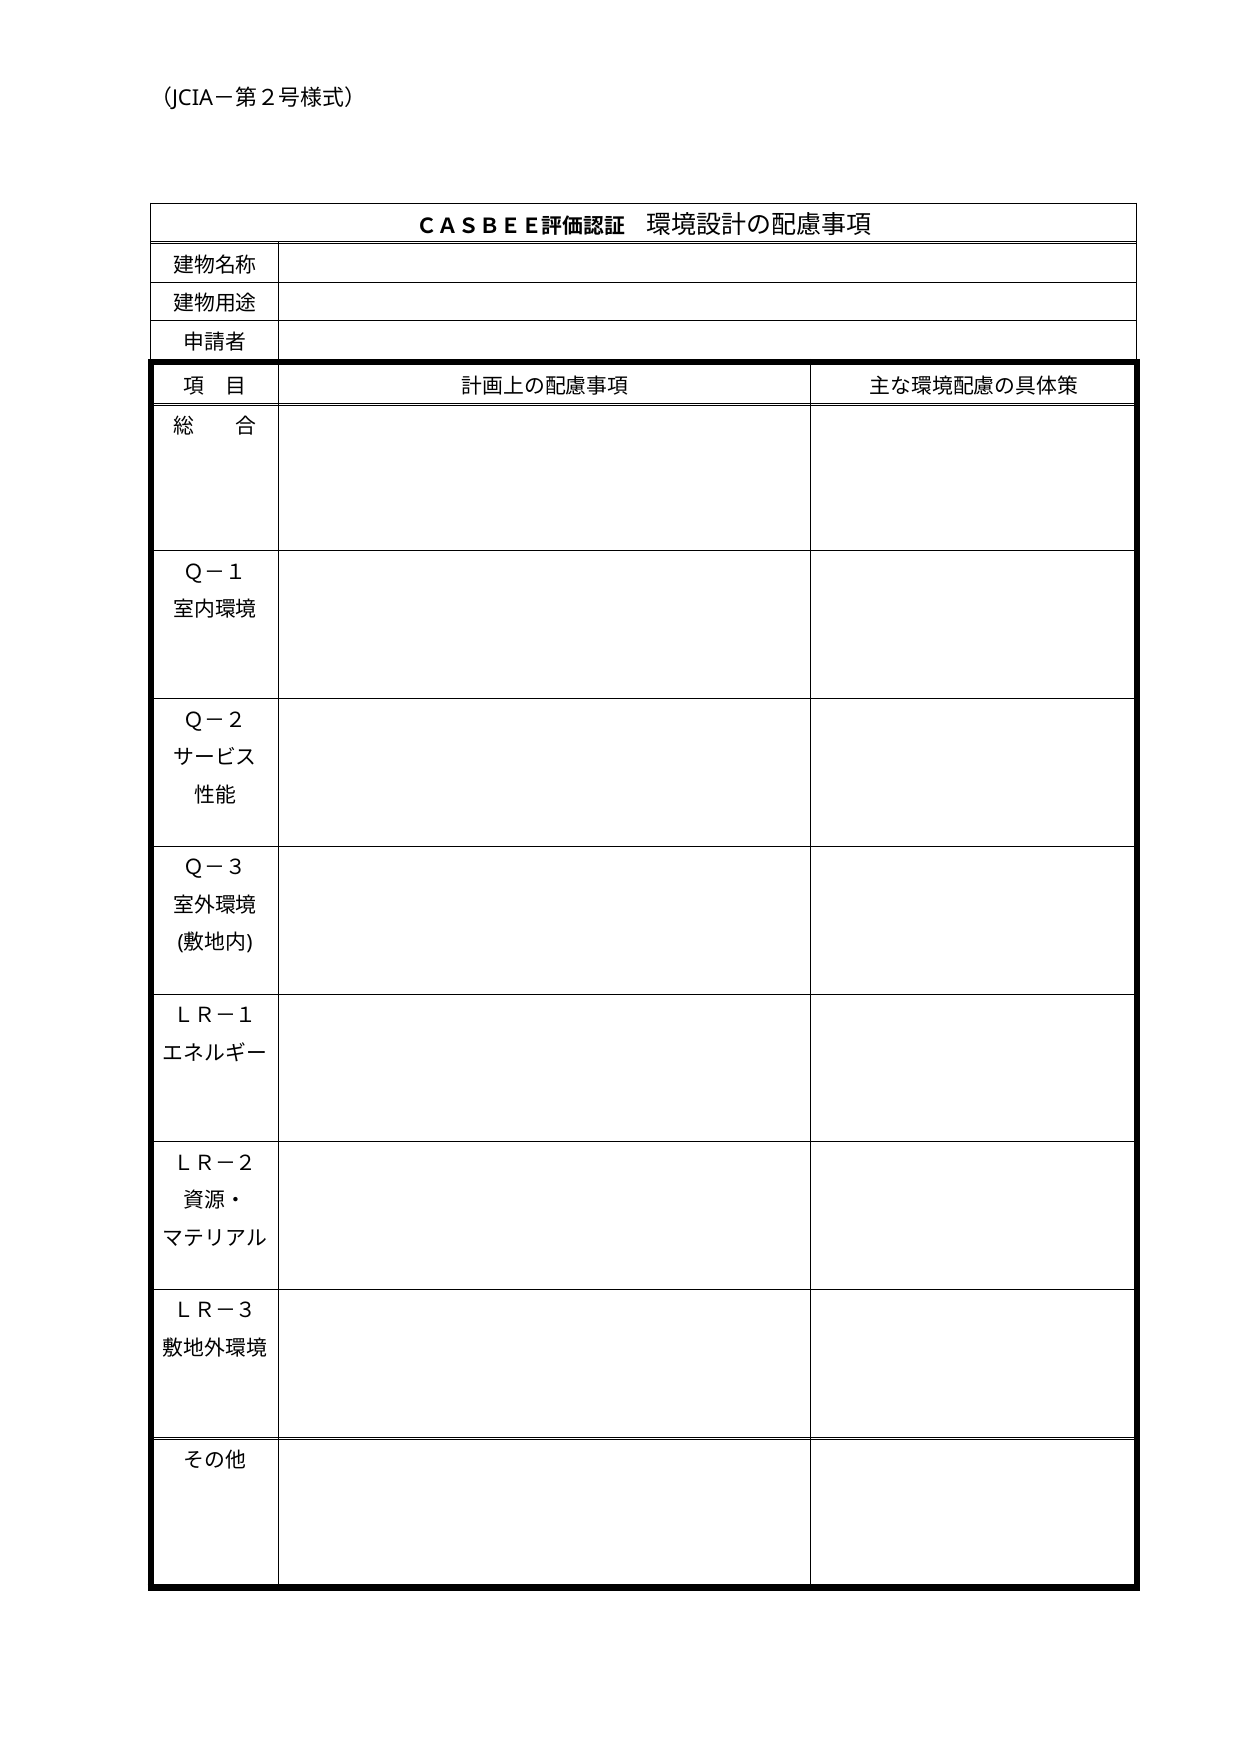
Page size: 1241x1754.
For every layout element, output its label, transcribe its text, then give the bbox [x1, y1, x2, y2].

text （JCIA－第２号様式） [150, 80, 1098, 112]
table_cell [279, 244, 1136, 282]
table_cell [811, 551, 1134, 698]
table_cell ＬＲ－１ エネルギー [154, 995, 278, 1141]
table_cell [279, 1290, 810, 1437]
table_cell [279, 321, 1136, 359]
table_cell [811, 995, 1134, 1141]
table_cell 建物名称 [151, 244, 278, 282]
table_cell Ｑ－３ 室外環境 (敷地内) [154, 847, 278, 993]
table_cell その他 [154, 1440, 278, 1584]
table_cell [811, 1290, 1134, 1437]
table_cell [279, 1440, 810, 1584]
table_cell ＬＲ－３ 敷地外環境 [154, 1290, 278, 1437]
table_cell 建物用途 [151, 283, 278, 320]
table_cell 主な環境配慮の具体策 [811, 365, 1134, 403]
table_cell [279, 1142, 810, 1289]
table_cell Ｑ－２ サービス 性能 [154, 699, 278, 846]
table_cell [811, 406, 1134, 550]
table_cell [811, 847, 1134, 993]
table_cell ＬＲ－２ 資源・ マテリアル [154, 1142, 278, 1289]
table_cell [811, 1440, 1134, 1584]
table_cell 申請者 [151, 321, 278, 359]
table_cell [279, 699, 810, 846]
table_cell [279, 406, 810, 550]
table_cell [279, 995, 810, 1141]
table_cell 総 合 [154, 406, 278, 550]
table_cell Ｑ－１ 室内環境 [154, 551, 278, 698]
table_cell [279, 283, 1136, 320]
table_cell [279, 551, 810, 698]
table_cell [811, 699, 1134, 846]
table_cell 項 目 [154, 365, 278, 403]
table_cell [811, 1142, 1134, 1289]
table_header ＣＡＳＢＥＥ評価認証 環境設計の配慮事項 [151, 204, 1136, 241]
table_cell [279, 847, 810, 993]
table_cell 計画上の配慮事項 [279, 365, 810, 403]
